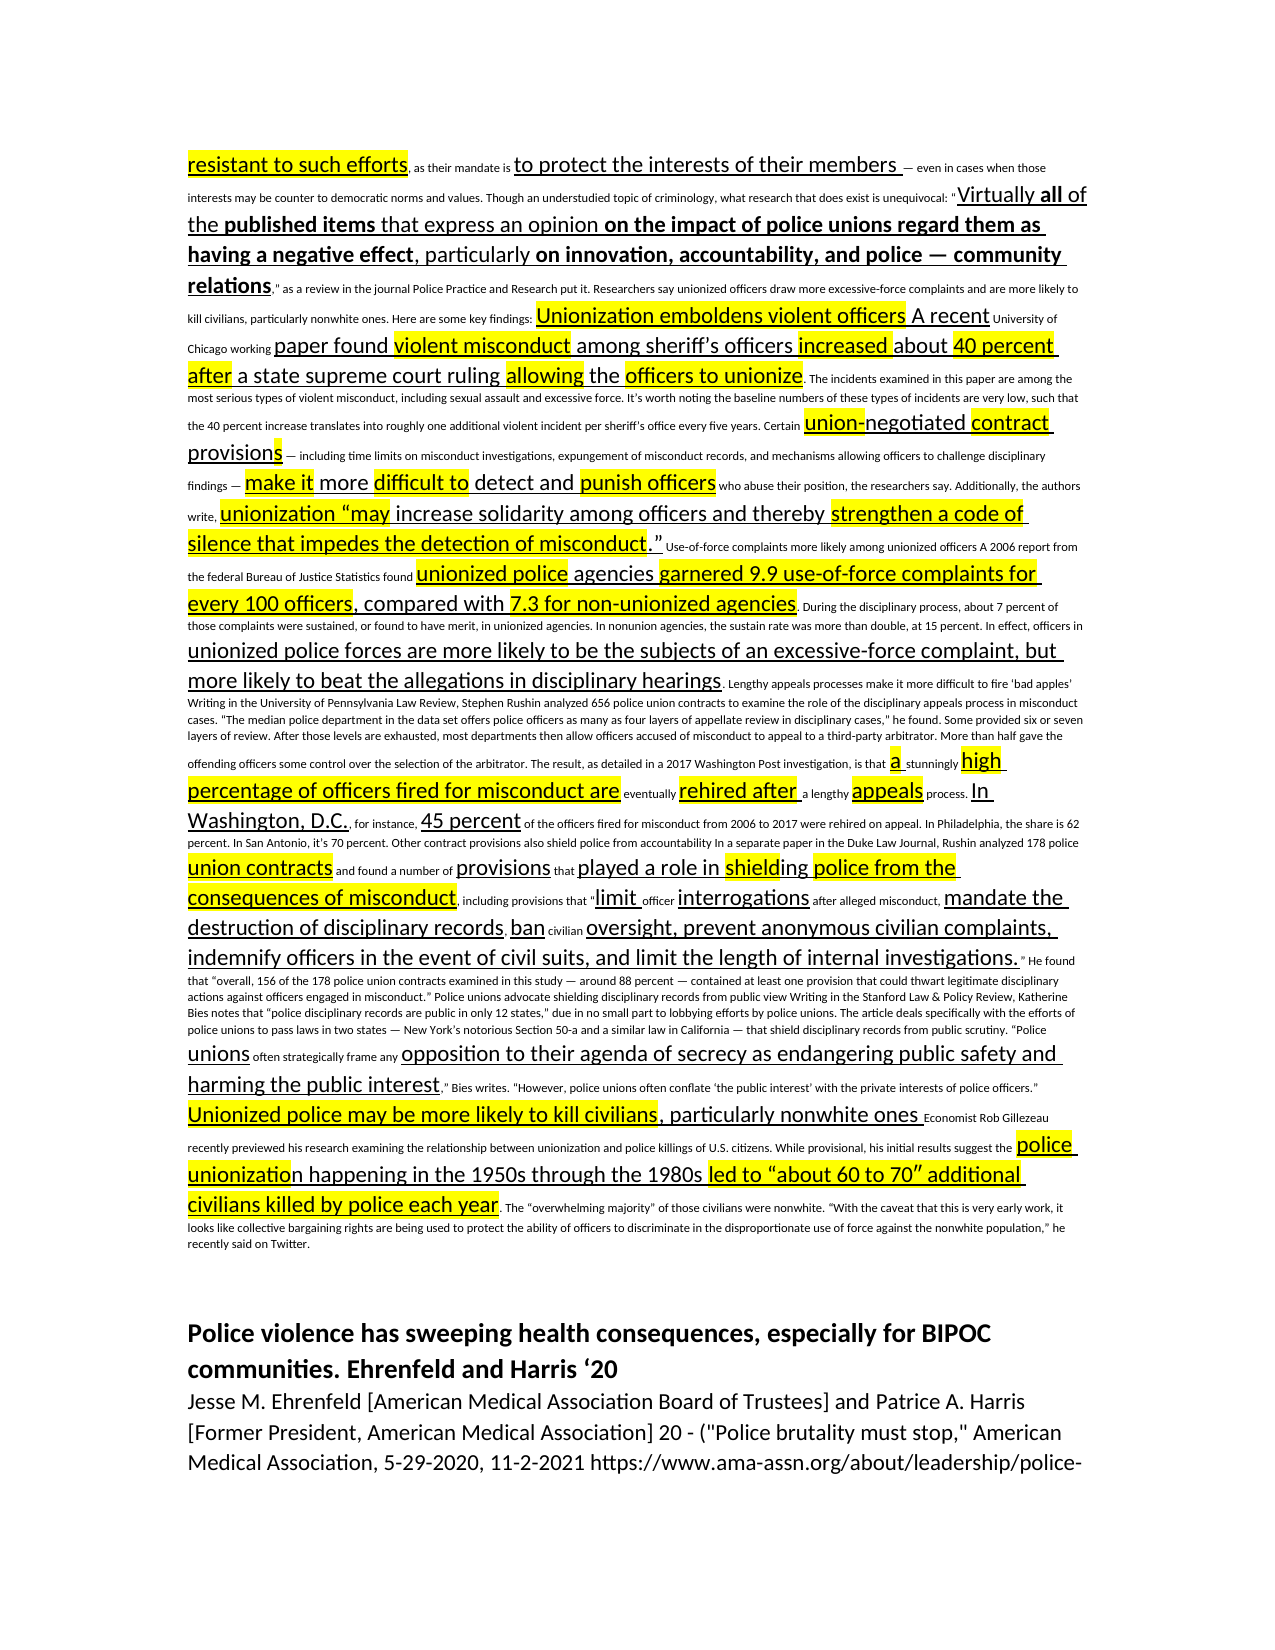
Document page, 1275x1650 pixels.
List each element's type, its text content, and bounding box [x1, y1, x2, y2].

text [187, 1387, 1087, 1476]
subtitle Police violence has sweeping health consequences, especially for BIPOC communities. Ehrenfeld and Harris ‘20 [187, 1316, 1087, 1385]
